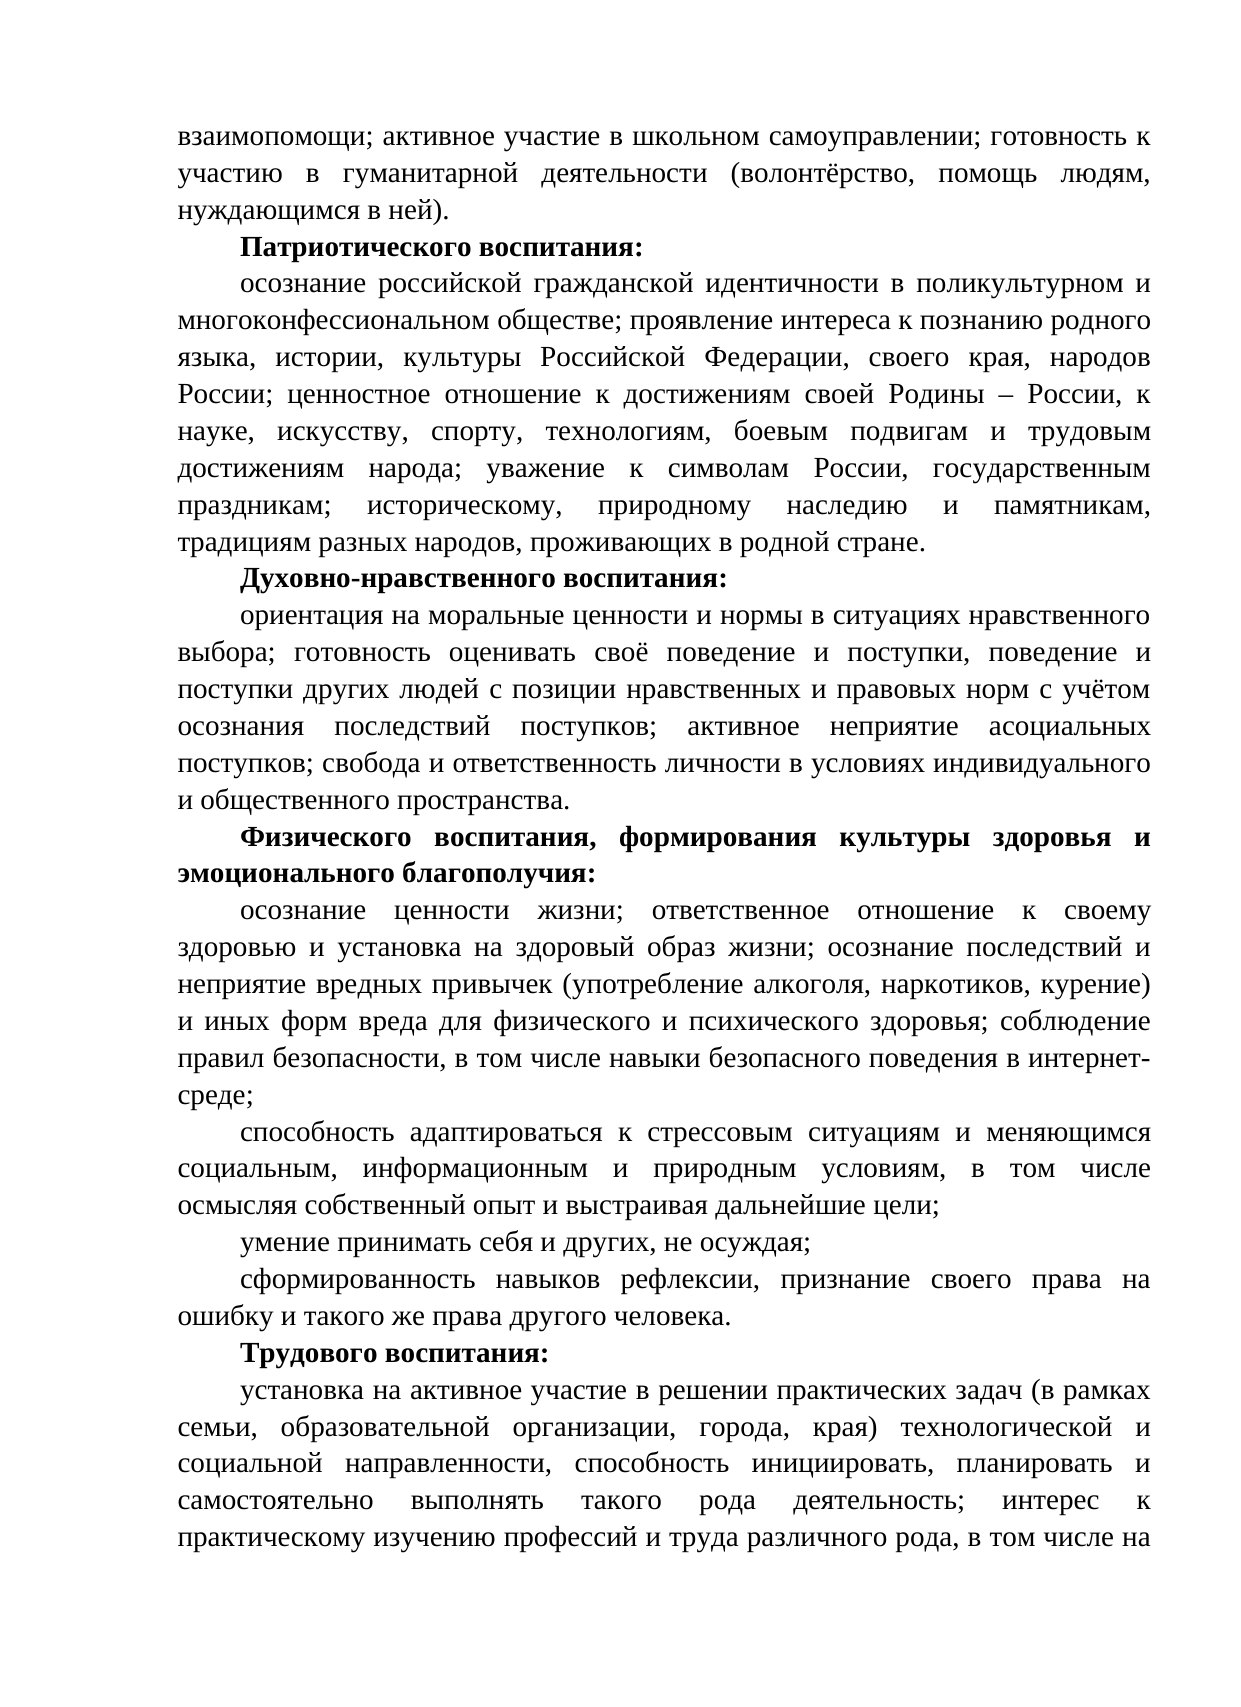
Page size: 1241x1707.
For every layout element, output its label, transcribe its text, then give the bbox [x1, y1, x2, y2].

text осознание ценности жизни; ответственное отношение к своему здоровью и установка на здоровый образ жизни; осознание последствий и неприятие вредных привычек (употребление алкоголя, наркотиков, курение) и иных форм вреда для физического и психического здоровья; соблюдение правил безопасности, в том числе навыки безопасного поведения в интернет-среде; [177, 892, 1152, 1110]
text осознание российской гражданской идентичности в поликультурном и многоконфессиональном обществе; проявление интереса к познанию родного языка, истории, культуры Российской Федерации, своего края, народов России; ценностное отношение к достижениям своей Родины – России, к науке, искусству, спорту, технологиям, боевым подвигам и трудовым достижениям народа; уважение к символам России, государственным праздникам; историческому, природному наследию и памятникам, традициям разных народов, проживающих в родной стране. [177, 266, 1152, 557]
text способность адаптироваться к стрессовым ситуациям и меняющимся социальным, информационным и природным условиям, в том числе осмысляя собственный опыт и выстраивая дальнейшие цели; [177, 1114, 1152, 1221]
text Патриотического воспитания: [177, 229, 1152, 262]
text Трудового воспитания: [177, 1335, 1152, 1368]
text ориентация на моральные ценности и нормы в ситуациях нравственного выбора; готовность оценивать своё поведение и поступки, поведение и поступки других людей с позиции нравственных и правовых норм с учётом осознания последствий поступков; активное неприятие асоциальных поступков; свобода и ответственность личности в условиях индивидуального и общественного пространства. [177, 597, 1152, 815]
text Духовно-нравственного воспитания: [177, 561, 1152, 594]
text умение принимать себя и других, не осуждая; [177, 1224, 1152, 1258]
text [177, 1372, 1152, 1553]
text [177, 118, 1152, 225]
text Физического воспитания, формирования культуры здоровья и эмоционального благополучия: [177, 819, 1152, 889]
text сформированность навыков рефлексии, признание своего права на ошибку и такого же права другого человека. [177, 1261, 1152, 1332]
